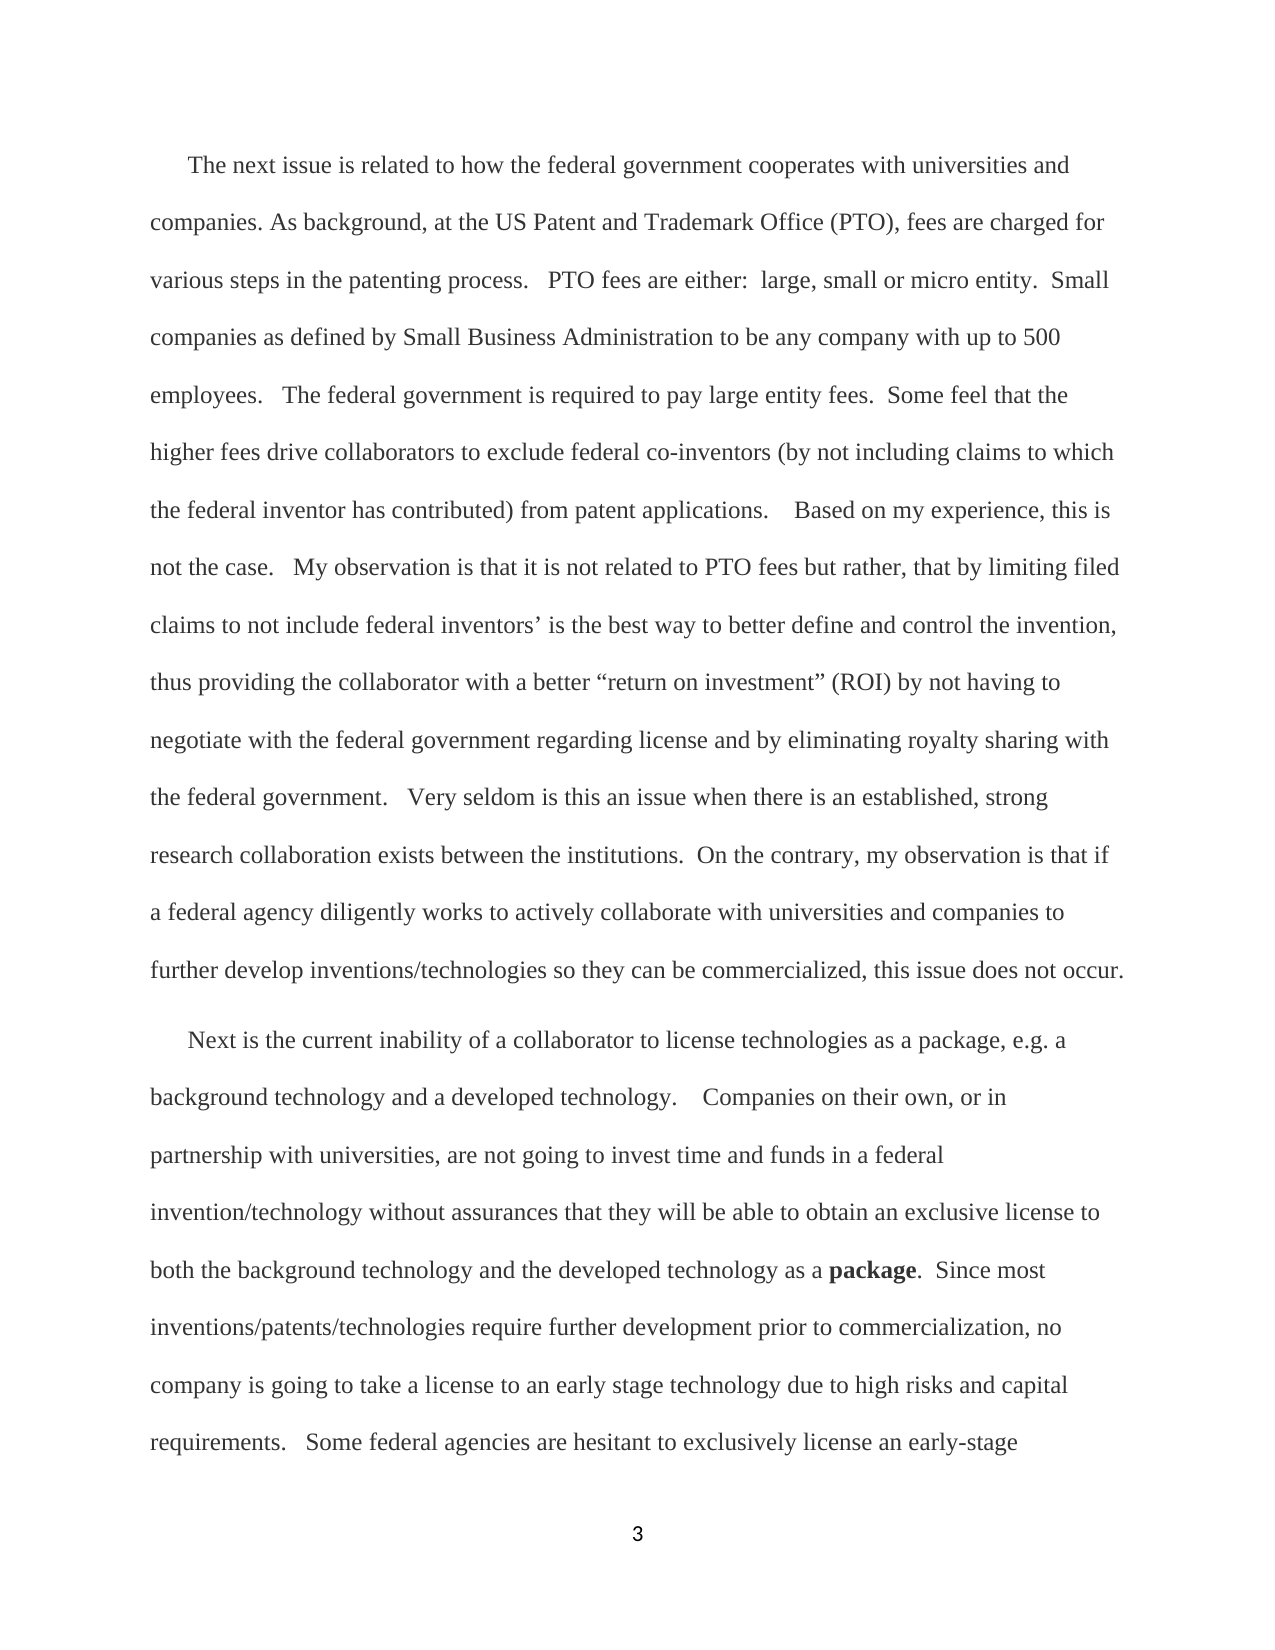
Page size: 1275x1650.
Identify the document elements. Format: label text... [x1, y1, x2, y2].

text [150, 1025, 1125, 1456]
text The next issue is related to how the federal government cooperates with universities and companies. As background, at the US Patent and Trademark Office (PTO), fees are charged for various steps in the patenting process. PTO fees are either: large, small or micro entity. Small companies as defined by Small Business Administration to be any company with up to 500 employees. The federal government is required to pay large entity fees. Some feel that the higher fees drive collaborators to exclude federal co-inventors (by not including claims to which the federal inventor has contributed) from patent applications. Based on my experience, this is not the case. My observation is that it is not related to PTO fees but rather, that by limiting filed claims to not include federal inventors’ is the best way to better define and control the invention, thus providing the collaborator with a better “return on investment” (ROI) by not having to negotiate with the federal government regarding license and by eliminating royalty sharing with the federal government. Very seldom is this an issue when there is an established, strong research collaboration exists between the institutions. On the contrary, my observation is that if a federal agency diligently works to actively collaborate with universities and companies to further develop inventions/technologies so they can be commercialized, this issue does not occur. [150, 150, 1125, 955]
